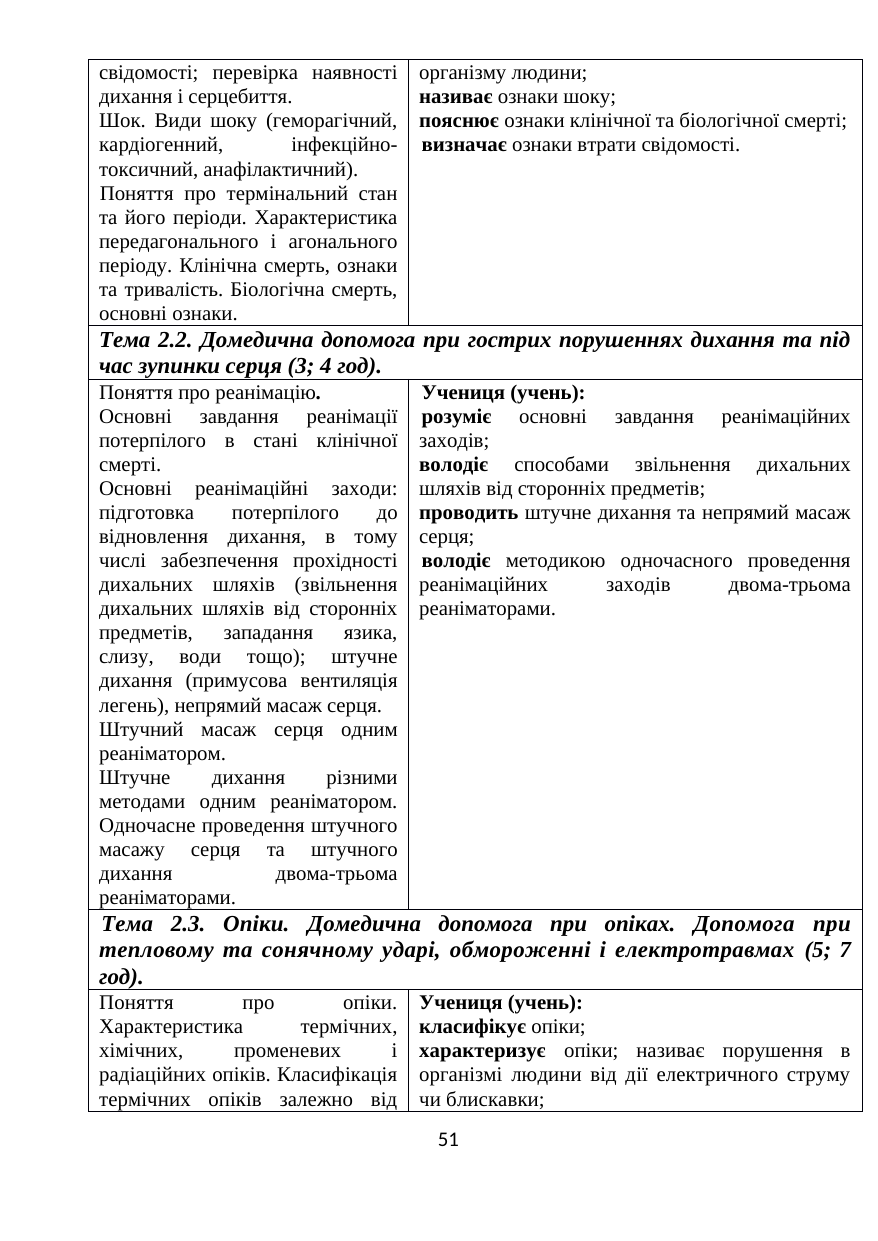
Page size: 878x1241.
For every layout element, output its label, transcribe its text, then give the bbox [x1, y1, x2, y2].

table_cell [89, 60, 408, 325]
table_cell Тема 2.2. Домедична допомога при гострих порушеннях дихання та під час зупинки серця (3; 4 год). [89, 326, 862, 379]
table_cell Поняття про реанімацію. Основні завдання реанімації потерпілого в стані клінічної смерті. Основні реанімаційні заходи: підготовка потерпілого до відновлення дихання, в тому числі забезпечення прохідності дихальних шляхів (звільнення дихальних шляхів від сторонніх предметів, западання язика, слизу, води тощо); штучне дихання (примусова вентиляція легень), непрямий масаж серця. Штучний масаж серця одним реаніматором. Штучне дихання різними методами одним реаніматором. Одночасне проведення штучного масажу серця та штучного дихання двома-трьома реаніматорами. [89, 380, 408, 909]
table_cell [89, 990, 408, 1111]
table_cell Тема 2.3. Опіки. Домедична допомога при опіках. Допомога при тепловому та сонячному ударі, обмороженні і електротравмах (5; 7 год). [89, 910, 862, 989]
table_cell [409, 60, 862, 325]
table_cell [409, 990, 862, 1111]
table_cell Учениця (учень): розуміє основні завдання реанімаційних заходів; володіє способами звільнення дихальних шляхів від сторонніх предметів; проводить штучне дихання та непрямий масаж серця; володіє методикою одночасного проведення реанімаційних заходів двома-трьома реаніматорами. [409, 380, 862, 909]
